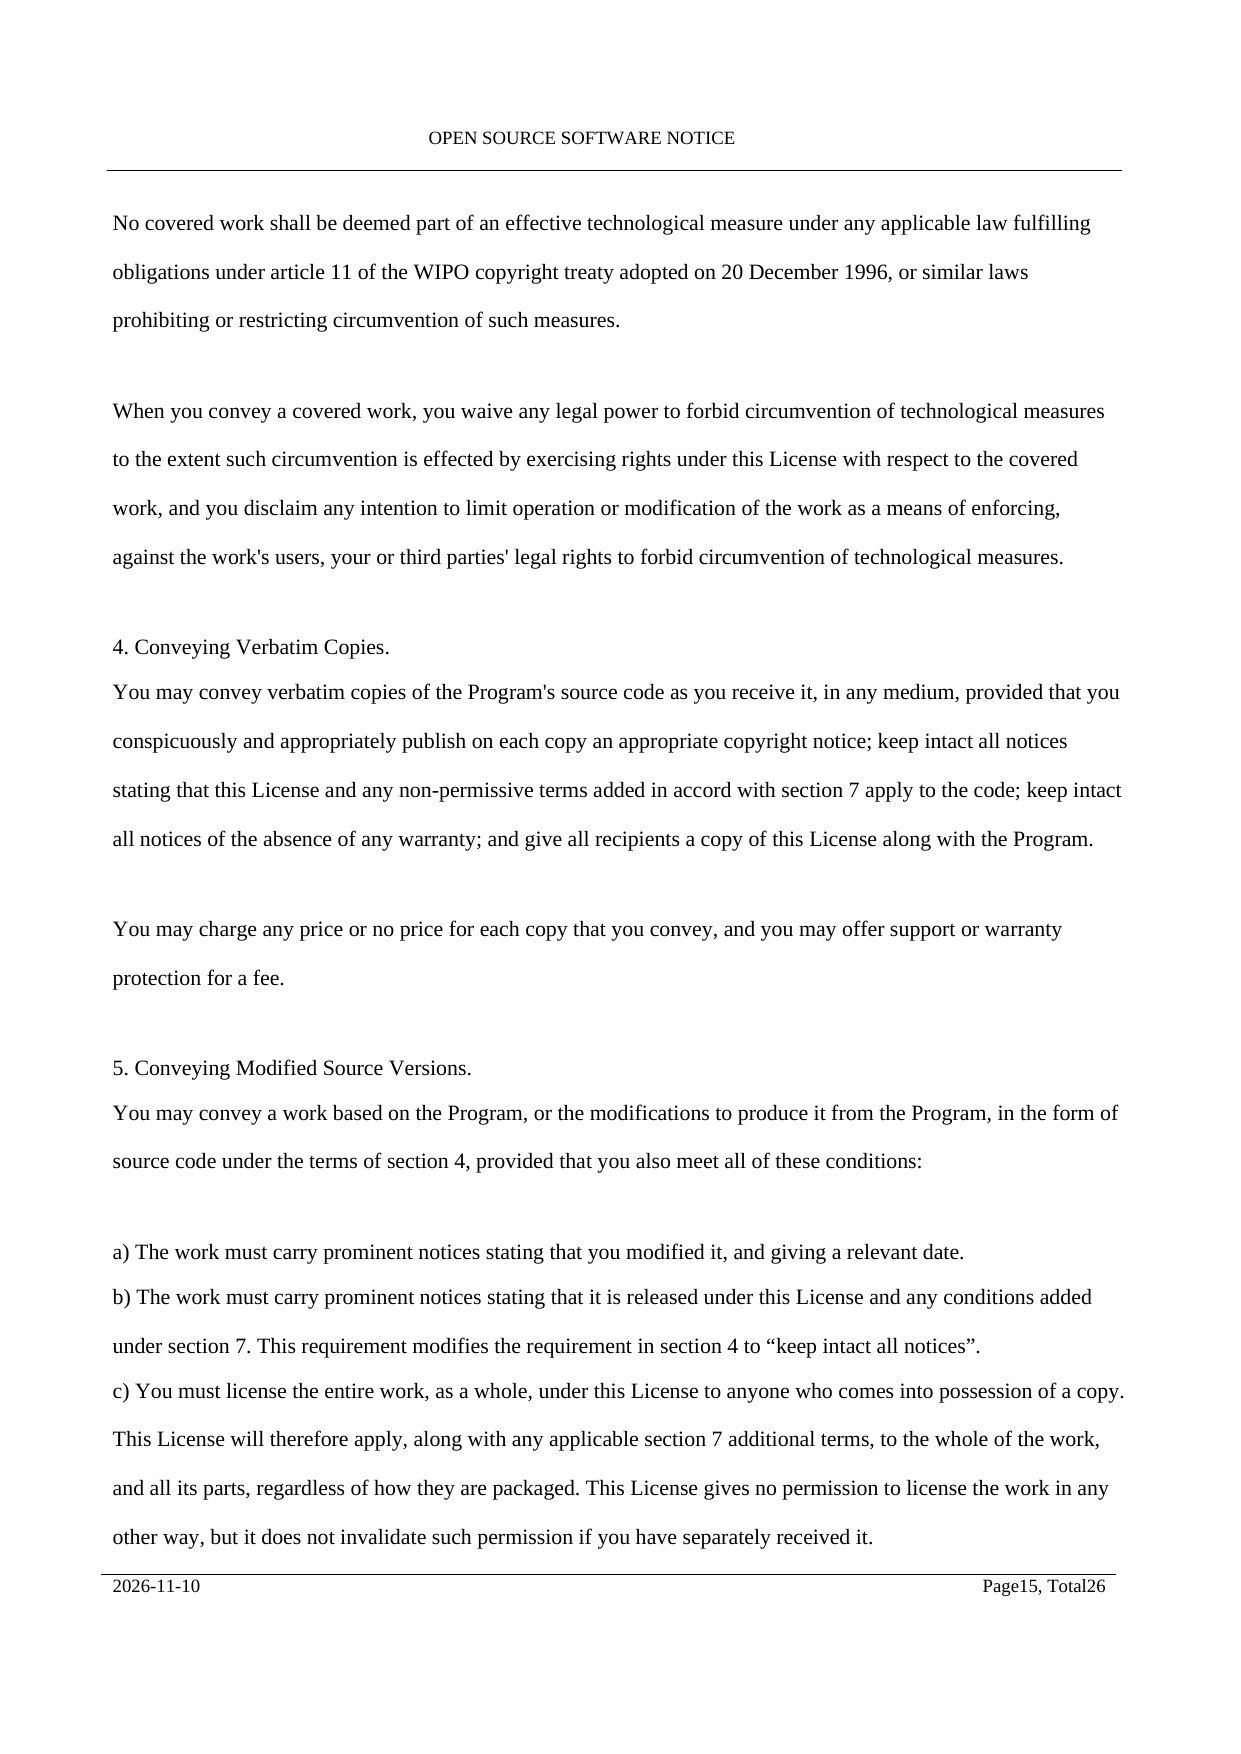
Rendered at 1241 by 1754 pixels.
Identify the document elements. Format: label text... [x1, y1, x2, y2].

text b) The work must carry prominent notices stating that it is released under this License and any conditions added under section 7. This requirement modifies the requirement in section 4 to “keep intact all notices”. [112, 1280, 1128, 1361]
text You may convey verbatim copies of the Program's source code as you receive it, in any medium, provided that you conspicuously and appropriately publish on each copy an appropriate copyright notice; keep intact all notices stating that this License and any non-permissive terms added in accord with section 7 apply to the code; keep intact all notices of the absence of any warranty; and give all recipients a copy of this License along with the Program. [112, 676, 1128, 854]
text When you convey a covered work, you waive any legal power to forbid circumvention of technological measures to the extent such circumvention is effected by exercising rights under this License with respect to the covered work, and you disclaim any intention to limit operation or modification of the work as a means of enforcing, against the work's users, your or third parties' legal rights to forbid circumvention of technological measures. [112, 394, 1128, 573]
text 4. Conveying Verbatim Copies. [112, 631, 1128, 663]
text a) The work must carry prominent notices stating that you modified it, and giving a relevant date. [112, 1235, 1128, 1268]
text You may convey a work based on the Program, or the modifications to produce it from the Program, in the form of source code under the terms of section 4, provided that you also meet all of these conditions: [112, 1096, 1128, 1177]
text c) You must license the entire work, as a whole, under this License to anyone who comes into possession of a copy. This License will therefore apply, along with any applicable section 7 additional terms, to the whole of the work, and all its parts, regardless of how they are packaged. This License gives no permission to license the work in any other way, but it does not invalidate such permission if you have separately received it. [112, 1374, 1128, 1553]
text You may charge any price or no price for each copy that you convey, and you may offer support or warranty protection for a fee. [112, 912, 1128, 993]
text 5. Conveying Modified Source Versions. [112, 1051, 1128, 1083]
text No covered work shall be deemed part of an effective technological measure under any applicable law fulfilling obligations under article 11 of the WIPO copyright treaty adopted on 20 December 1996, or similar laws prohibiting or restricting circumvention of such measures. [112, 206, 1128, 336]
